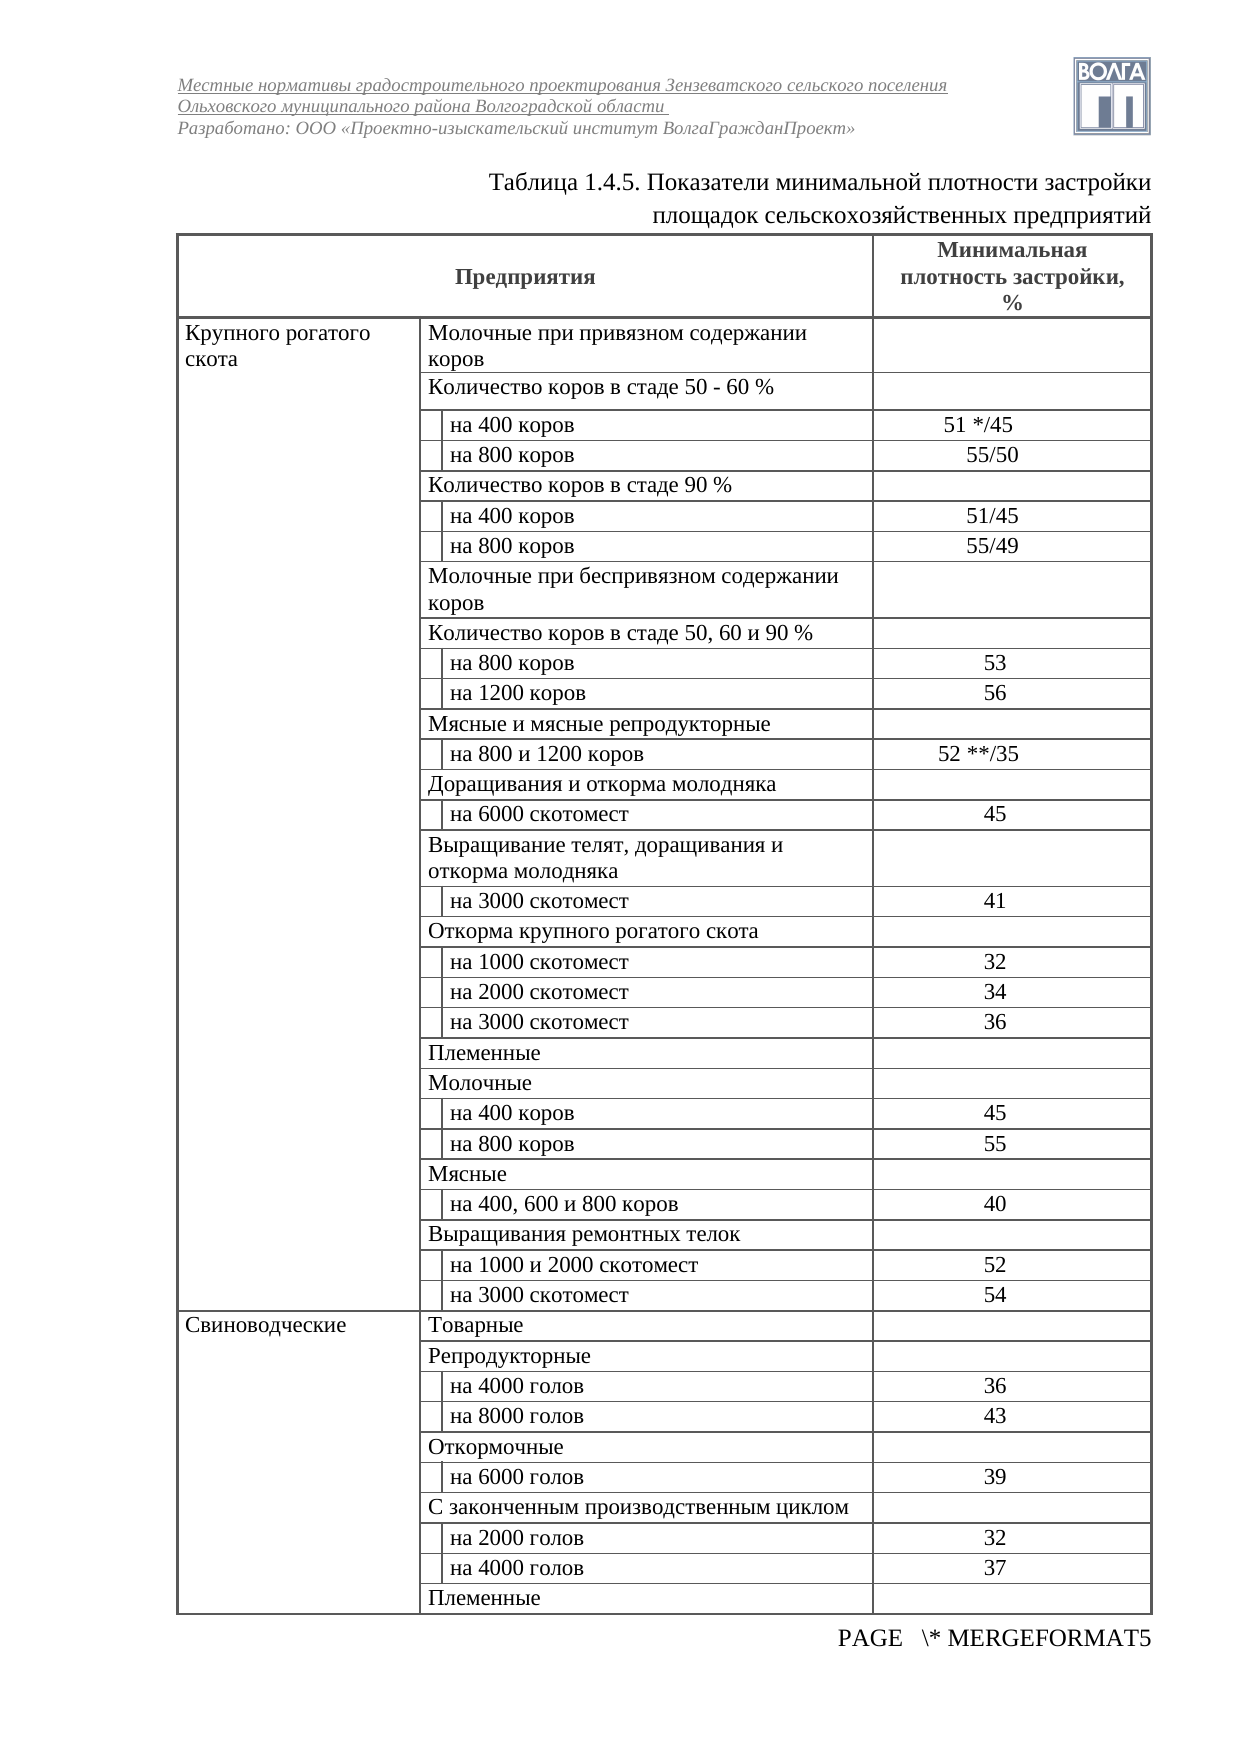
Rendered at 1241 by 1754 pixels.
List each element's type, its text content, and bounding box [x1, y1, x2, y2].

table_cell [421, 1402, 441, 1431]
table_cell [421, 1554, 441, 1583]
table_cell 55 [874, 1130, 1150, 1158]
table_cell на 400, 600 и 800 коров [443, 1190, 872, 1219]
table_cell 45 [874, 801, 1150, 829]
table_cell Откорма крупного рогатого скота [421, 917, 872, 946]
table_cell С законченным производственным циклом [421, 1493, 872, 1522]
table_cell Племенные [421, 1584, 872, 1613]
table_cell 36 [874, 1372, 1150, 1401]
table_cell 45 [874, 1099, 1150, 1128]
table_cell Выращивание телят, доращивания и откорма молодняка [421, 831, 872, 886]
table_cell [874, 831, 1150, 886]
table_cell на 4000 голов [443, 1372, 872, 1401]
table_cell [421, 1463, 441, 1492]
table_cell 37 [874, 1554, 1150, 1583]
table_cell на 800 коров [443, 441, 872, 470]
table_cell 32 [874, 948, 1150, 976]
table_cell [421, 532, 441, 561]
table_cell на 1000 скотомест [443, 948, 872, 976]
table_cell [874, 917, 1150, 946]
table_cell 51/45 [874, 502, 1150, 531]
table_cell [874, 1221, 1150, 1249]
table_cell на 8000 голов [443, 1402, 872, 1431]
table_cell Свиноводческие [179, 1312, 419, 1613]
table_cell Племенные [421, 1039, 872, 1067]
table_cell [874, 1584, 1150, 1613]
table_cell на 6000 голов [443, 1463, 872, 1492]
table_cell [874, 619, 1150, 647]
table_cell [874, 1342, 1150, 1371]
table_cell [874, 319, 1150, 372]
table_cell [421, 1190, 441, 1219]
table_cell Выращивания ремонтных телок [421, 1221, 872, 1249]
table_cell 43 [874, 1402, 1150, 1431]
table_cell [874, 1312, 1150, 1340]
table_cell [874, 562, 1150, 617]
table_cell [421, 1008, 441, 1037]
table_cell на 400 коров [443, 502, 872, 531]
table_cell [874, 1433, 1150, 1461]
text площадок сельскохозяйственных предприятий [177, 200, 1152, 229]
table_cell на 800 коров [443, 532, 872, 561]
table_cell 52 **/35 [874, 740, 1150, 769]
table_cell Молочные [421, 1069, 872, 1098]
table_cell Мясные и мясные репродукторные [421, 710, 872, 738]
table_cell [874, 1039, 1150, 1067]
table_cell Мясные [421, 1160, 872, 1189]
table_cell на 2000 скотомест [443, 978, 872, 1007]
table_cell [421, 649, 441, 678]
table_cell на 800 коров [443, 1130, 872, 1158]
table_cell на 3000 скотомест [443, 1281, 872, 1310]
table_cell 56 [874, 679, 1150, 708]
table_cell [874, 770, 1150, 799]
table_cell 52 [874, 1251, 1150, 1279]
table_cell 53 [874, 649, 1150, 678]
table_cell на 4000 голов [443, 1554, 872, 1583]
table_cell [421, 740, 441, 769]
table_cell 39 [874, 1463, 1150, 1492]
table_cell Количество коров в стаде 50, 60 и 90 % [421, 619, 872, 647]
table_cell [874, 1160, 1150, 1189]
table_header Предприятия [179, 236, 872, 316]
table_cell [421, 1372, 441, 1401]
table_cell 32 [874, 1524, 1150, 1552]
table_cell [421, 1281, 441, 1310]
table_cell Товарные [421, 1312, 872, 1340]
table_cell 34 [874, 978, 1150, 1007]
table_cell [874, 1493, 1150, 1522]
table_cell [421, 679, 441, 708]
table_cell [421, 1130, 441, 1158]
table_cell 51 */45 [874, 411, 1150, 439]
table_cell [421, 1251, 441, 1279]
table_cell 41 [874, 887, 1150, 916]
text Таблица 1.4.5. Показатели минимальной плотности застройки [177, 167, 1152, 196]
table_cell на 400 коров [443, 411, 872, 439]
table_cell [421, 441, 441, 470]
table_cell Молочные при привязном содержании коров [421, 319, 872, 372]
table_cell [421, 1524, 441, 1552]
table_cell на 800 и 1200 коров [443, 740, 872, 769]
table_cell Откормочные [421, 1433, 872, 1461]
table_cell [874, 373, 1150, 409]
table_cell на 400 коров [443, 1099, 872, 1128]
table_cell [421, 948, 441, 976]
table_cell на 1000 и 2000 скотомест [443, 1251, 872, 1279]
table_cell [421, 887, 441, 916]
table_cell на 1200 коров [443, 679, 872, 708]
table_header Минимальная плотность застройки, % [874, 236, 1150, 316]
table_cell [874, 710, 1150, 738]
table_cell [421, 1099, 441, 1128]
table_cell на 800 коров [443, 649, 872, 678]
table_cell 40 [874, 1190, 1150, 1219]
table_cell [421, 801, 441, 829]
table_cell 55/50 [874, 441, 1150, 470]
table_cell [421, 411, 441, 439]
table_cell 54 [874, 1281, 1150, 1310]
table_cell [421, 978, 441, 1007]
table_cell 36 [874, 1008, 1150, 1037]
table_cell на 6000 скотомест [443, 801, 872, 829]
table_cell 55/49 [874, 532, 1150, 561]
table_cell Количество коров в стаде 50 - 60 % [421, 373, 872, 409]
table_cell [874, 1069, 1150, 1098]
picture [1073, 57, 1155, 141]
table_cell [874, 472, 1150, 500]
table_cell Репродукторные [421, 1342, 872, 1371]
table_cell Крупного рогатого скота [179, 319, 419, 1310]
table_cell Количество коров в стаде 90 % [421, 472, 872, 500]
table_cell Молочные при беспривязном содержании коров [421, 562, 872, 617]
table_cell [421, 502, 441, 531]
table_cell Доращивания и откорма молодняка [421, 770, 872, 799]
table_cell на 3000 скотомест [443, 1008, 872, 1037]
table_cell на 3000 скотомест [443, 887, 872, 916]
table_cell на 2000 голов [443, 1524, 872, 1552]
